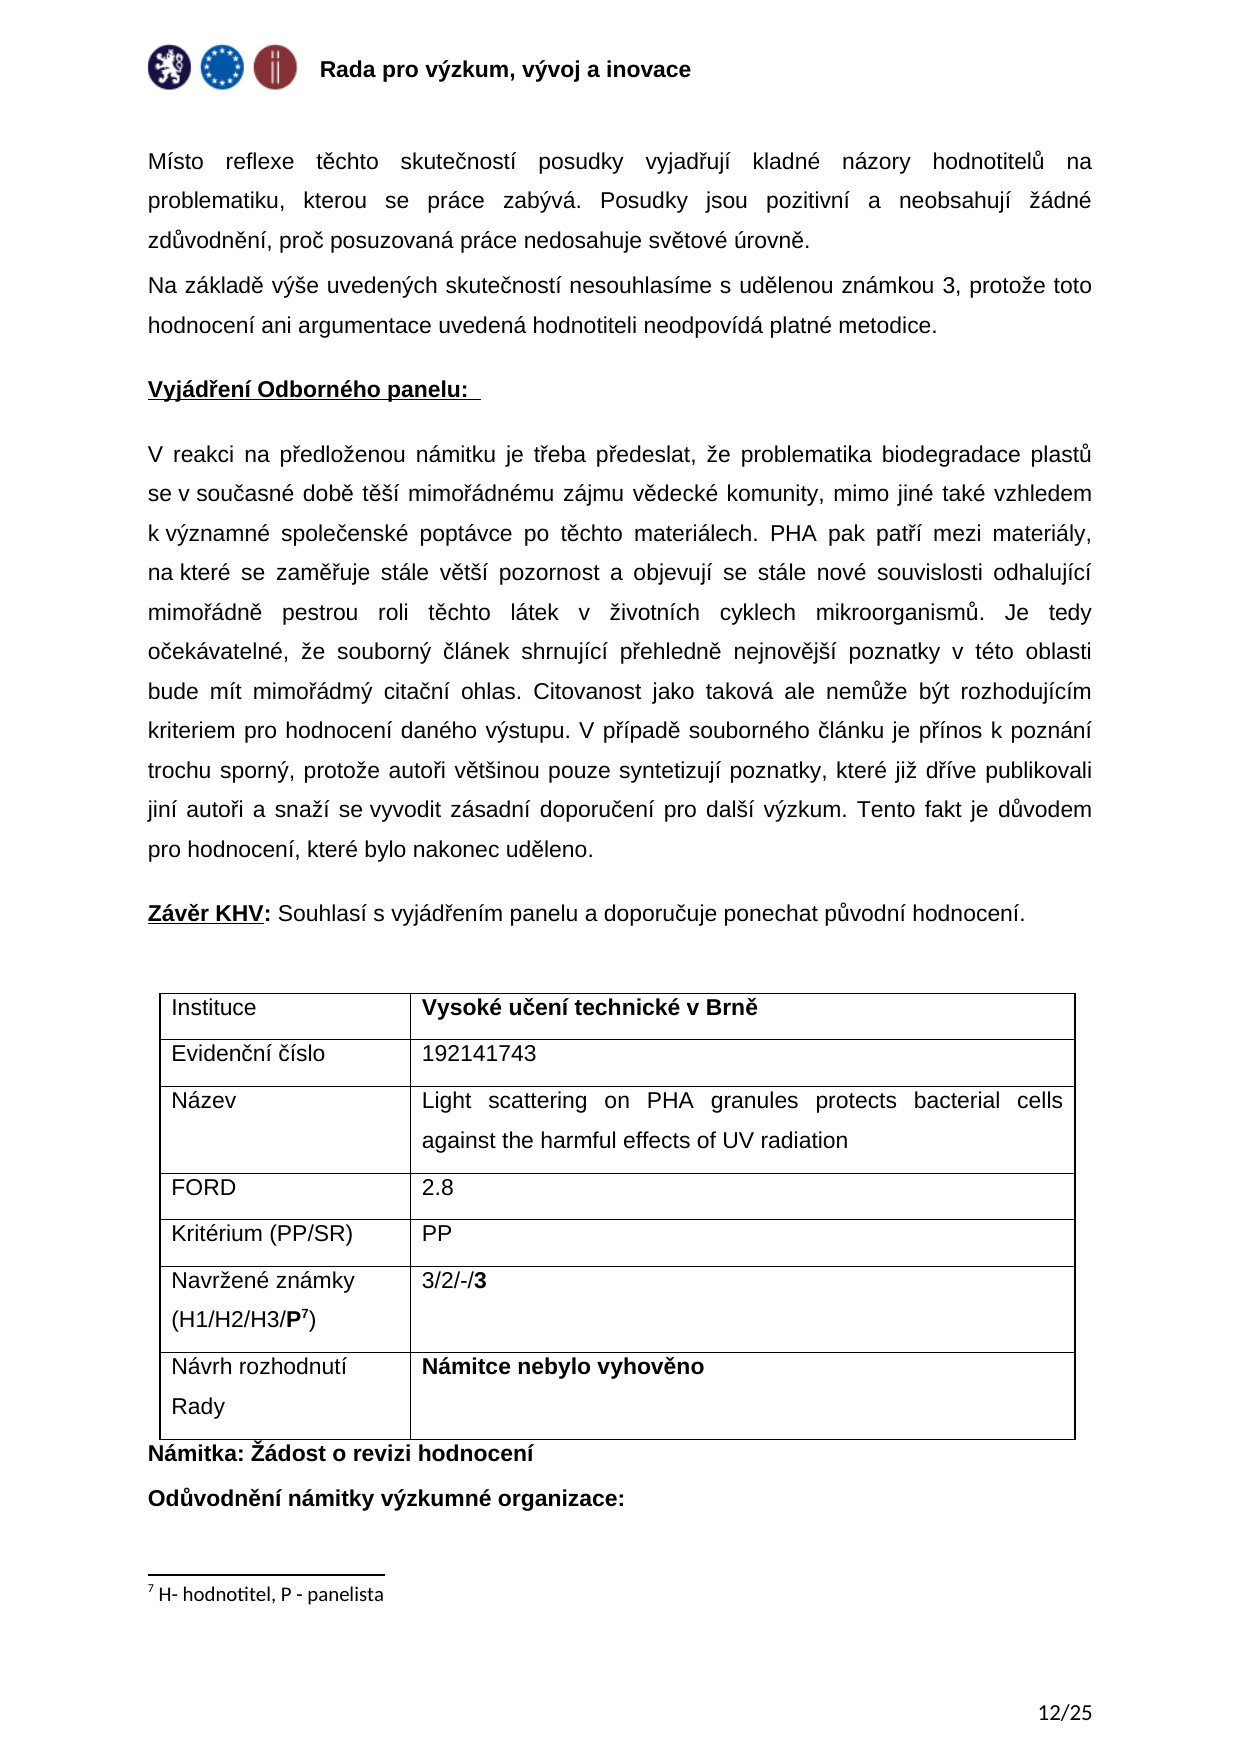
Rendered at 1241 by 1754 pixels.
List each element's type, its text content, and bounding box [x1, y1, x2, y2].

table_cell FORD [161, 1174, 410, 1219]
picture [147, 44, 298, 91]
table_cell 2.8 [411, 1174, 1074, 1219]
table_cell Námitce nebylo vyhověno [411, 1353, 1074, 1438]
table_cell Light scattering on PHA granules protects bacterial cells against the harmful effects of UV radiation [411, 1087, 1074, 1172]
table_cell Evidenční číslo [161, 1040, 410, 1086]
text Vyjádření Odborného panelu: [148, 376, 1093, 403]
table_cell 3/2/-/3 [411, 1267, 1074, 1352]
table_cell Navržené známky (H1/H2/H3/P) [161, 1267, 410, 1352]
table_cell Návrh rozhodnutí Rady [161, 1353, 410, 1438]
table_cell Název [161, 1087, 410, 1172]
table_header Vysoké učení technické v Brně [411, 994, 1074, 1039]
text V reakci na předloženou námitku je třeba předeslat, že problematika biodegradace plastů se v současné době těší mimořádnému zájmu vědecké komunity, mimo jiné také vzhledem k významné společenské poptávce po těchto materiálech. PHA pak patří mezi materiály, na které se zaměřuje stále větší pozornost a objevují se stále nové souvislosti odhalující mimořádně pestrou roli těchto látek v životních cyklech mikroorganismů. Je tedy očekávatelné, že souborný článek shrnující přehledně nejnovější poznatky v této oblasti bude mít mimořádmý citační ohlas. Citovanost jako taková ale nemůže být rozhodujícím kriteriem pro hodnocení daného výstupu. V případě souborného článku je přínos k poznání trochu sporný, protože autoři většinou pouze syntetizují poznatky, které již dříve publikovali jiní autoři a snaží se vyvodit zásadní doporučení pro další výzkum. Tento fakt je důvodem pro hodnocení, které bylo nakonec uděleno. [148, 441, 1093, 862]
text Odůvodnění námitky výzkumné organizace: [148, 1485, 1093, 1512]
table_cell PP [411, 1220, 1074, 1266]
text Na základě výše uvedených skutečností nesouhlasíme s udělenou známkou 3, protože toto hodnocení ani argumentace uvedená hodnotiteli neodpovídá platné metodice. [148, 272, 1093, 338]
text Závěr KHV: Souhlasí s vyjádřením panelu a doporučuje ponechat původní hodnocení. [148, 900, 1093, 926]
table_cell Kritérium (PP/SR) [161, 1220, 410, 1266]
table_cell 192141743 [411, 1040, 1074, 1086]
text Námitka: Žádost o revizi hodnocení [148, 1439, 1093, 1466]
text Místo reflexe těchto skutečností posudky vyjadřují kladné názory hodnotitelů na problematiku, kterou se práce zabývá. Posudky jsou pozitivní a neobsahují žádné zdůvodnění, proč posuzovaná práce nedosahuje světové úrovně. [148, 148, 1093, 253]
table_header Instituce [161, 994, 410, 1039]
